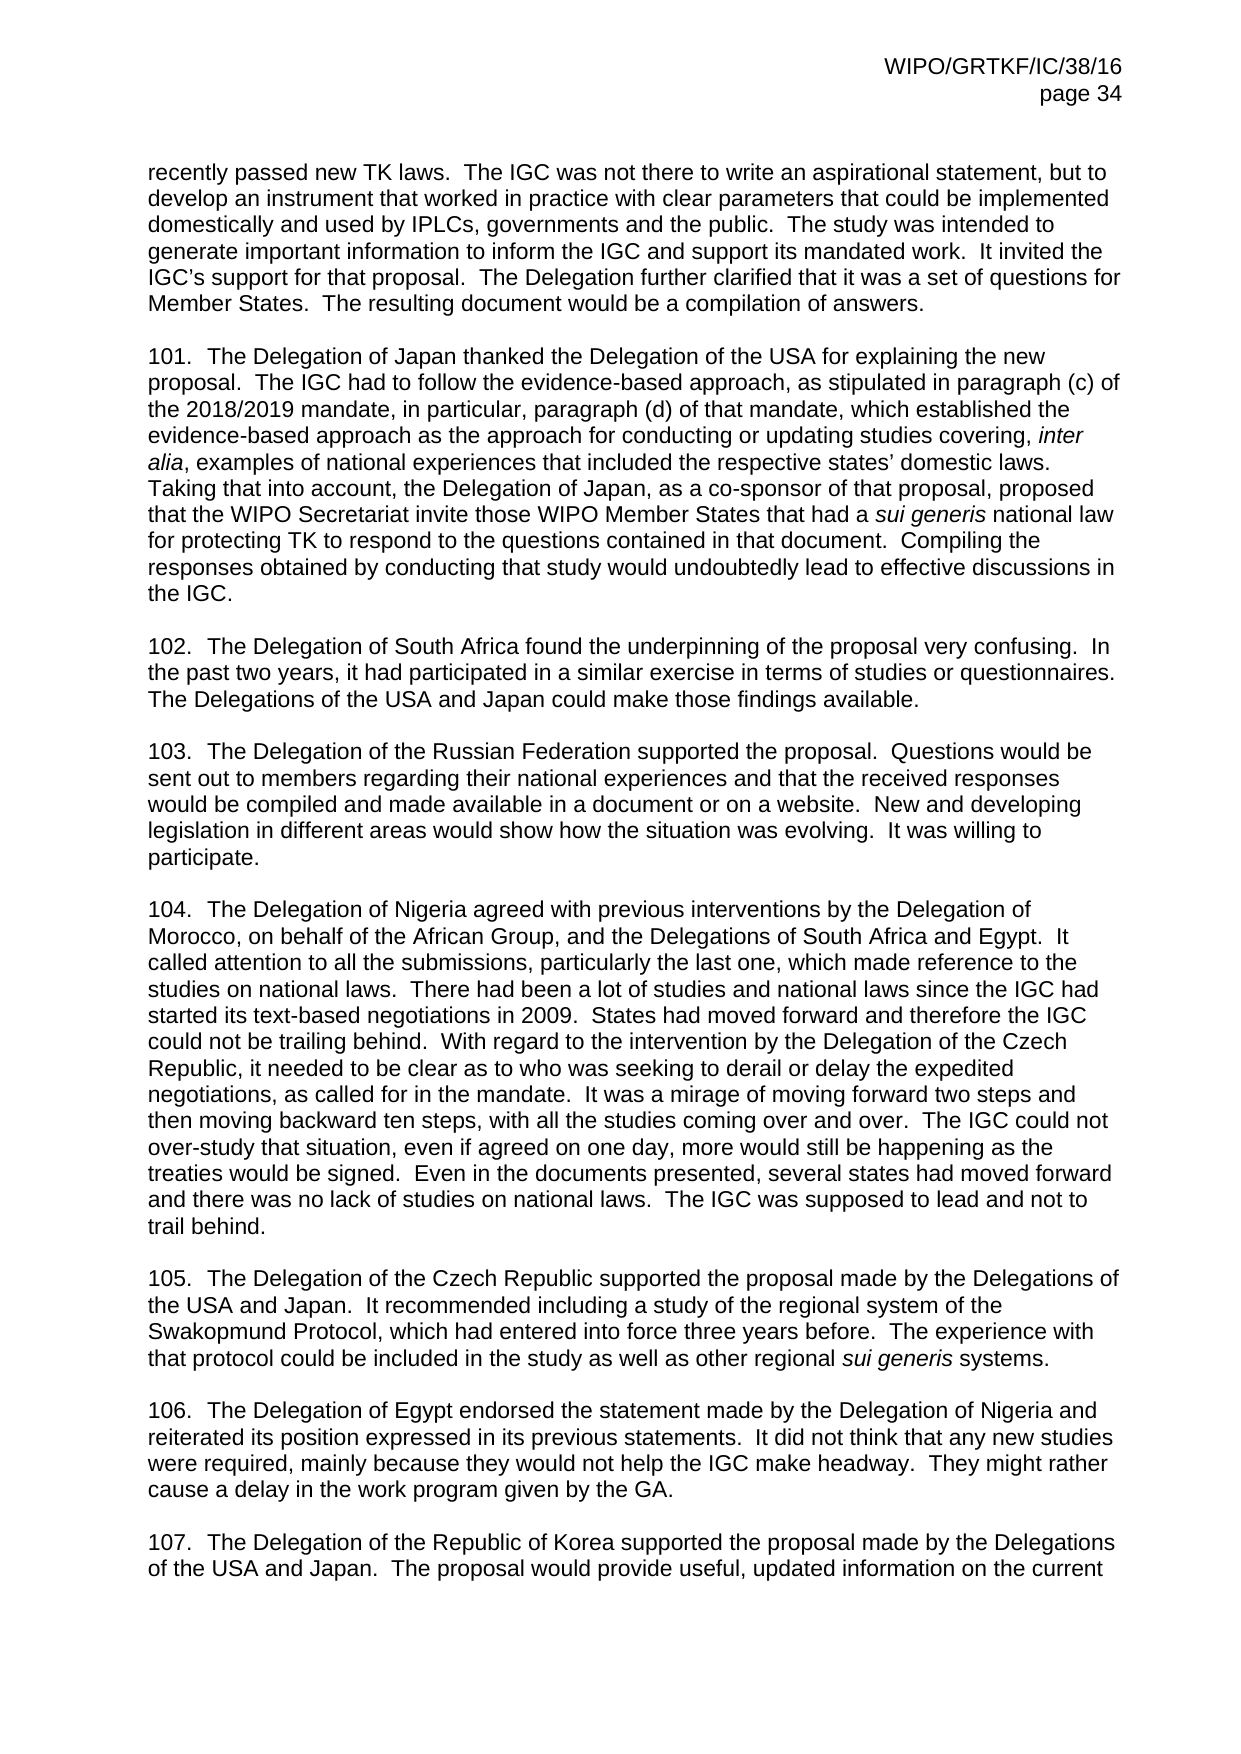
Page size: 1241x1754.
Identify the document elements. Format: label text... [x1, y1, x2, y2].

list The Delegation of Japan thanked the Delegation of the USA for explaining the new proposal. The IGC had to follow the evidence-based approach, as stipulated in paragraph (c) of the 2018/2019 mandate, in particular, paragraph (d) of that mandate, which established the evidence-based approach as the approach for conducting or updating studies covering, inter alia, examples of national experiences that included the respective states’ domestic laws. Taking that into account, the Delegation of Japan, as a co-sponsor of that proposal, proposed that the WIPO Secretariat invite those WIPO Member States that had a sui generis national law for protecting TK to respond to the questions contained in that document. Compiling the responses obtained by conducting that study would undoubtedly lead to effective discussions in the IGC. [148, 343, 1122, 607]
list The Delegation of South Africa found the underpinning of the proposal very confusing. In the past two years, it had participated in a similar exercise in terms of studies or questionnaires. The Delegations of the USA and Japan could make those findings available. [148, 633, 1122, 712]
list The Delegation of the Russian Federation supported the proposal. Questions would be sent out to members regarding their national experiences and that the received responses would be compiled and made available in a document or on a website. New and developing legislation in different areas would show how the situation was evolving. It was willing to participate. [148, 738, 1122, 870]
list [148, 158, 1122, 317]
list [148, 1529, 1122, 1582]
list The Delegation of the Czech Republic supported the proposal made by the Delegations of the USA and Japan. It recommended including a study of the regional system of the Swakopmund Protocol, which had entered into force three years before. The experience with that protocol could be included in the study as well as other regional sui generis systems. [148, 1265, 1122, 1371]
list The Delegation of Nigeria agreed with previous interventions by the Delegation of Morocco, on behalf of the African Group, and the Delegations of South Africa and Egypt. It called attention to all the submissions, particularly the last one, which made reference to the studies on national laws. There had been a lot of studies and national laws since the IGC had started its text-based negotiations in 2009. States had moved forward and therefore the IGC could not be trailing behind. With regard to the intervention by the Delegation of the Czech Republic, it needed to be clear as to who was seeking to derail or delay the expedited negotiations, as called for in the mandate. It was a mirage of moving forward two steps and then moving backward ten steps, with all the studies coming over and over. The IGC could not over-study that situation, even if agreed on one day, more would still be happening as the treaties would be signed. Even in the documents presented, several states had moved forward and there was no lack of studies on national laws. The IGC was supposed to lead and not to trail behind. [148, 896, 1122, 1239]
list The Delegation of Egypt endorsed the statement made by the Delegation of Nigeria and reiterated its position expressed in its previous statements. It did not think that any new studies were required, mainly because they would not help the IGC make headway. They might rather cause a delay in the work program given by the GA. [148, 1397, 1122, 1503]
